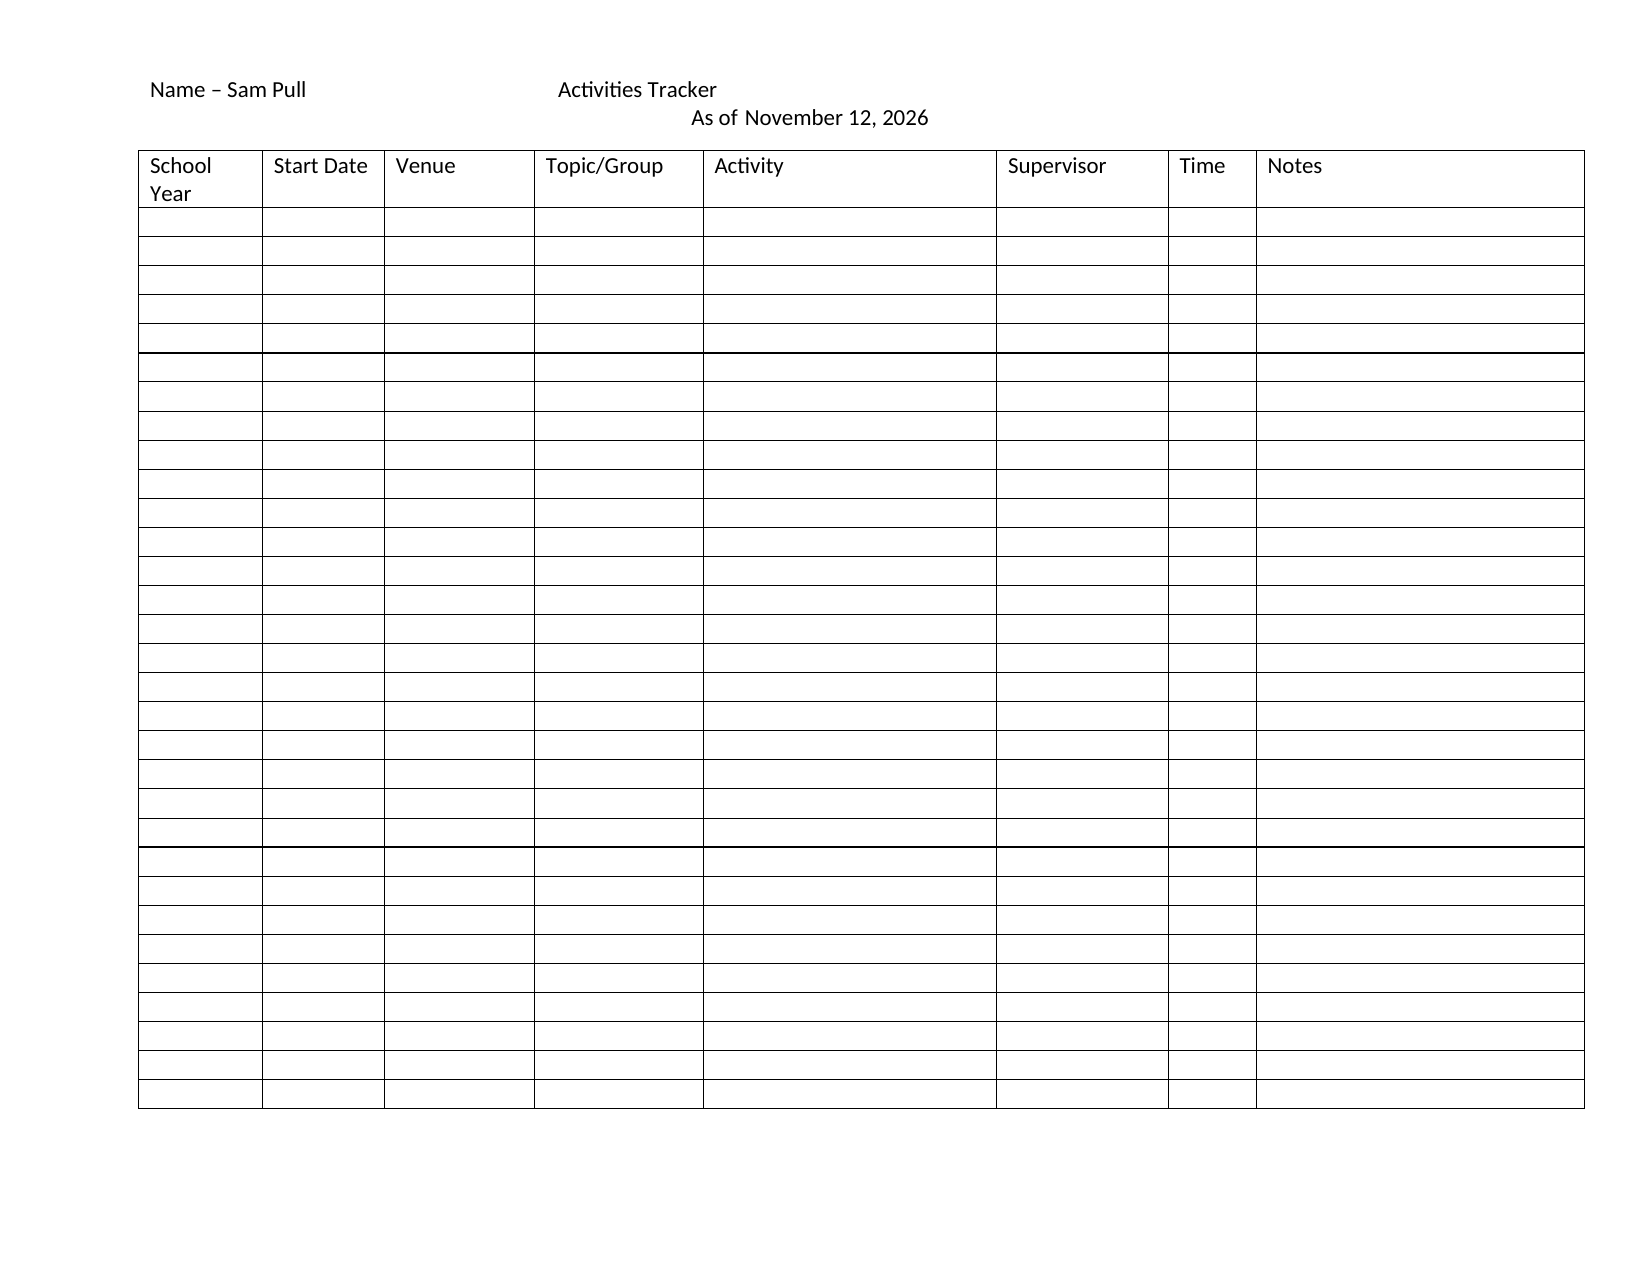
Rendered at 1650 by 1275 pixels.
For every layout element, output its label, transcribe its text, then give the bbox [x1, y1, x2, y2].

table_cell [139, 441, 262, 469]
table_cell [263, 789, 384, 817]
table_cell [535, 702, 703, 730]
table_cell [535, 266, 703, 294]
table_cell Notes [1257, 151, 1584, 207]
table_cell [704, 1080, 996, 1108]
table_cell [535, 615, 703, 643]
table_cell [997, 993, 1168, 1021]
table_cell [535, 760, 703, 788]
table_cell [139, 1022, 262, 1050]
table_cell [263, 557, 384, 585]
table_cell [1169, 673, 1256, 701]
table_cell [139, 208, 262, 236]
table_cell [263, 760, 384, 788]
table_cell [535, 382, 703, 411]
table_cell [997, 470, 1168, 498]
table_cell [1257, 935, 1584, 963]
table_cell [385, 877, 534, 904]
table_cell [1257, 208, 1584, 236]
table_cell [1169, 586, 1256, 614]
table_cell [263, 441, 384, 469]
table_cell [1257, 354, 1584, 381]
table_cell [139, 819, 262, 846]
table_cell [139, 789, 262, 817]
table_cell [139, 382, 262, 411]
table_cell [263, 993, 384, 1021]
table_cell [1257, 644, 1584, 672]
table_cell [385, 382, 534, 411]
table_cell [263, 1022, 384, 1050]
table_cell [1257, 237, 1584, 265]
table_cell [535, 731, 703, 759]
table_cell [385, 266, 534, 294]
table_cell [1169, 789, 1256, 817]
table_cell [139, 557, 262, 585]
table_cell [385, 557, 534, 585]
table_cell [704, 848, 996, 876]
table_cell [263, 266, 384, 294]
table_cell [535, 295, 703, 323]
table_cell [704, 1022, 996, 1050]
table_cell [704, 441, 996, 469]
table_cell [1257, 702, 1584, 730]
table_cell [997, 1051, 1168, 1079]
table_cell [997, 1022, 1168, 1050]
table_cell [385, 964, 534, 992]
table_cell [1169, 760, 1256, 788]
table_cell [997, 295, 1168, 323]
table_cell [1257, 470, 1584, 498]
table_cell [263, 906, 384, 934]
table_cell [385, 644, 534, 672]
table_cell [1257, 295, 1584, 323]
table_cell Topic/Group [535, 151, 703, 207]
table_cell [1257, 412, 1584, 439]
table_cell [263, 412, 384, 439]
table_cell [1169, 731, 1256, 759]
table_cell [535, 354, 703, 381]
table_cell [997, 586, 1168, 614]
table_cell [1257, 789, 1584, 817]
table_cell [997, 935, 1168, 963]
table_cell [704, 295, 996, 323]
table_cell [385, 528, 534, 556]
table_cell [535, 324, 703, 352]
table_cell [535, 1051, 703, 1079]
table_cell [997, 906, 1168, 934]
table_cell [1169, 1080, 1256, 1108]
table_cell [385, 819, 534, 846]
table_cell [997, 412, 1168, 439]
table_cell [1257, 1051, 1584, 1079]
table_cell [385, 354, 534, 381]
table_cell [385, 731, 534, 759]
table_cell [997, 702, 1168, 730]
table_cell [1257, 266, 1584, 294]
table_cell [263, 499, 384, 527]
table_cell [1169, 528, 1256, 556]
table_cell [535, 499, 703, 527]
table_cell Start Date [263, 151, 384, 207]
table_cell [263, 1080, 384, 1108]
table_cell [535, 877, 703, 904]
table_cell [1169, 848, 1256, 876]
table_cell [385, 295, 534, 323]
table_cell [1257, 848, 1584, 876]
table_cell [997, 237, 1168, 265]
table_cell [385, 1051, 534, 1079]
table_cell [704, 412, 996, 439]
table_cell [704, 615, 996, 643]
table_cell [535, 935, 703, 963]
table_cell [1169, 324, 1256, 352]
table_cell [139, 993, 262, 1021]
table_cell [385, 208, 534, 236]
table_cell [385, 935, 534, 963]
table_cell [997, 354, 1168, 381]
table_cell [1169, 615, 1256, 643]
table_cell [263, 615, 384, 643]
table_cell [704, 354, 996, 381]
table_cell [704, 702, 996, 730]
table_cell [535, 1080, 703, 1108]
table_cell [704, 906, 996, 934]
table_cell [385, 993, 534, 1021]
table_cell [139, 906, 262, 934]
table_cell [263, 644, 384, 672]
table_cell [535, 586, 703, 614]
table_cell [385, 760, 534, 788]
table_cell [997, 208, 1168, 236]
table_cell [704, 499, 996, 527]
table_cell [263, 528, 384, 556]
table_cell [139, 1080, 262, 1108]
table_cell [139, 731, 262, 759]
table_cell [704, 673, 996, 701]
table_cell [1169, 993, 1256, 1021]
table_cell [263, 237, 384, 265]
table_cell [704, 1051, 996, 1079]
table_cell [385, 412, 534, 439]
table_cell Activity [704, 151, 996, 207]
table_cell [139, 354, 262, 381]
table_cell [997, 877, 1168, 904]
table_cell [535, 789, 703, 817]
table_cell [1169, 964, 1256, 992]
table_cell [139, 935, 262, 963]
table_cell [385, 906, 534, 934]
table_cell [1257, 382, 1584, 411]
table_cell [385, 237, 534, 265]
table_cell [263, 586, 384, 614]
table_cell [263, 819, 384, 846]
table_cell [535, 644, 703, 672]
table_cell [704, 731, 996, 759]
table_cell [1169, 208, 1256, 236]
table_cell [535, 964, 703, 992]
table_cell [263, 354, 384, 381]
table_cell [139, 586, 262, 614]
table_cell [704, 208, 996, 236]
table_cell [263, 470, 384, 498]
table_cell [704, 586, 996, 614]
table_cell [997, 789, 1168, 817]
table_cell [1169, 557, 1256, 585]
table_cell [1257, 1022, 1584, 1050]
table_cell [385, 615, 534, 643]
table_cell [535, 237, 703, 265]
table_cell [263, 673, 384, 701]
table_cell [535, 906, 703, 934]
table_cell [1257, 528, 1584, 556]
table_cell [385, 702, 534, 730]
table_cell [535, 848, 703, 876]
table_cell [1169, 702, 1256, 730]
table_cell [1257, 964, 1584, 992]
table_cell [1169, 295, 1256, 323]
table_cell [997, 441, 1168, 469]
table_cell [704, 935, 996, 963]
table_cell [704, 993, 996, 1021]
table_cell [704, 760, 996, 788]
table_cell [139, 848, 262, 876]
table_cell School Year [139, 151, 262, 207]
table_cell [1169, 266, 1256, 294]
table_cell [263, 295, 384, 323]
table_cell [704, 528, 996, 556]
table_cell [535, 673, 703, 701]
table_cell [139, 324, 262, 352]
table_cell [535, 528, 703, 556]
table_cell [385, 470, 534, 498]
table_cell [704, 237, 996, 265]
table_cell [704, 964, 996, 992]
table_cell [1257, 819, 1584, 846]
table_cell [1257, 673, 1584, 701]
table_cell [1169, 906, 1256, 934]
table_cell [535, 208, 703, 236]
table_cell [139, 673, 262, 701]
table_cell [385, 789, 534, 817]
table_cell [1257, 906, 1584, 934]
table_cell [1169, 470, 1256, 498]
table_cell [139, 470, 262, 498]
table_cell [1257, 441, 1584, 469]
table_cell [385, 1022, 534, 1050]
table_cell [1169, 441, 1256, 469]
table_cell [704, 470, 996, 498]
table_cell [1169, 354, 1256, 381]
table_cell [1169, 237, 1256, 265]
table_cell [704, 819, 996, 846]
table_cell [1257, 499, 1584, 527]
table_cell Supervisor [997, 151, 1168, 207]
table_cell [704, 324, 996, 352]
table_cell [997, 964, 1168, 992]
table_cell [997, 644, 1168, 672]
table_cell [1169, 1051, 1256, 1079]
table_cell [704, 382, 996, 411]
table_cell [263, 877, 384, 904]
table_cell [1169, 1022, 1256, 1050]
table_cell [385, 673, 534, 701]
table_cell [263, 702, 384, 730]
table_cell Time [1169, 151, 1256, 207]
table_cell [139, 499, 262, 527]
table_cell [139, 295, 262, 323]
table_cell [997, 1080, 1168, 1108]
table_cell [997, 731, 1168, 759]
table_cell [385, 499, 534, 527]
table_cell [535, 1022, 703, 1050]
table_cell [1169, 877, 1256, 904]
table_cell [385, 1080, 534, 1108]
table_cell [997, 499, 1168, 527]
table_cell [263, 964, 384, 992]
table_cell [139, 1051, 262, 1079]
table_cell [535, 557, 703, 585]
table_cell [997, 760, 1168, 788]
table_cell [1257, 557, 1584, 585]
table_cell [997, 615, 1168, 643]
table_cell [139, 615, 262, 643]
table_cell [1169, 644, 1256, 672]
table_cell [139, 760, 262, 788]
table_cell [535, 470, 703, 498]
table_cell [1257, 993, 1584, 1021]
table_cell [704, 644, 996, 672]
table_cell [997, 266, 1168, 294]
table_cell [704, 877, 996, 904]
table_cell [263, 731, 384, 759]
table_cell [1169, 935, 1256, 963]
table_cell [1169, 382, 1256, 411]
table_cell [1169, 819, 1256, 846]
table_cell [997, 557, 1168, 585]
table_cell [997, 382, 1168, 411]
table_cell [535, 441, 703, 469]
table_cell [535, 819, 703, 846]
table_cell [997, 673, 1168, 701]
table_cell [139, 877, 262, 904]
table_cell [139, 702, 262, 730]
table_cell [1257, 760, 1584, 788]
table_cell Venue [385, 151, 534, 207]
table_cell [997, 819, 1168, 846]
table_cell [1169, 412, 1256, 439]
table_cell [1257, 731, 1584, 759]
table_cell [1169, 499, 1256, 527]
table_cell [1257, 324, 1584, 352]
table_cell [704, 266, 996, 294]
table_cell [139, 528, 262, 556]
table_cell [1257, 586, 1584, 614]
table_cell [263, 324, 384, 352]
table_cell [997, 528, 1168, 556]
table_cell [704, 557, 996, 585]
table_cell [139, 266, 262, 294]
table_cell [1257, 877, 1584, 904]
table_cell [997, 324, 1168, 352]
table_cell [263, 208, 384, 236]
table_cell [535, 993, 703, 1021]
table_cell [139, 964, 262, 992]
table_cell [139, 644, 262, 672]
table_cell [139, 412, 262, 439]
table_cell [139, 237, 262, 265]
table_cell [263, 382, 384, 411]
table_cell [385, 848, 534, 876]
table_cell [263, 1051, 384, 1079]
table_cell [385, 441, 534, 469]
table_cell [1257, 615, 1584, 643]
table_cell [263, 848, 384, 876]
table_cell [997, 848, 1168, 876]
table_cell [535, 412, 703, 439]
table_cell [704, 789, 996, 817]
table_cell [385, 324, 534, 352]
table_cell [385, 586, 534, 614]
table_cell [1257, 1080, 1584, 1108]
table_cell [263, 935, 384, 963]
